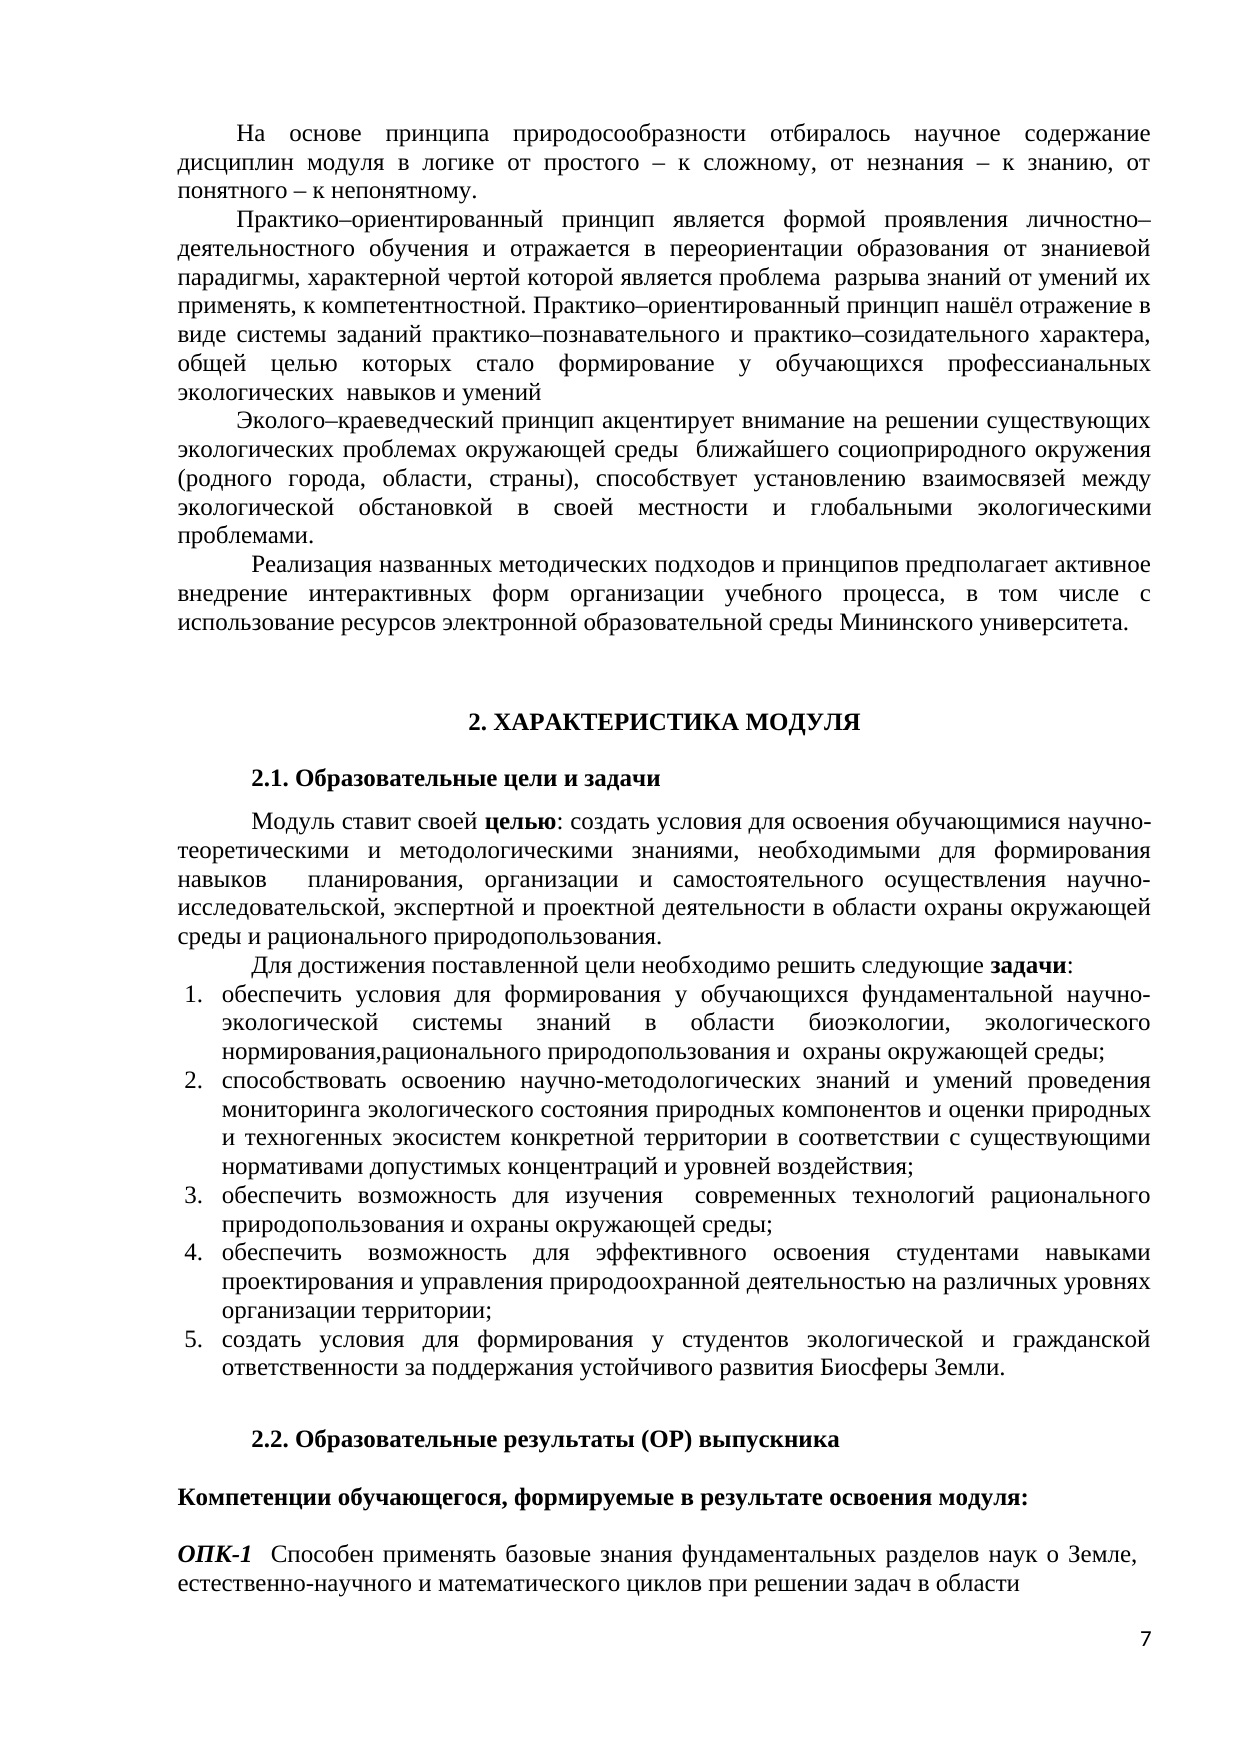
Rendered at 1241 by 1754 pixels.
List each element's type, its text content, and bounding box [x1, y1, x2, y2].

text 2.2. Образовательные результаты (ОР) выпускника [177, 1424, 1138, 1453]
text 2. ХАРАКТЕРИСТИКА МОДУЛЯ [177, 707, 1152, 736]
text 2.1. Образовательные цели и задачи [177, 763, 1152, 792]
list создать условия для формирования у студентов экологической и гражданской ответственности за поддержания устойчивого развития Биосферы Земли. [184, 1324, 1152, 1381]
list способствовать освоению научно-методологических знаний и умений проведения мониторинга экологического состояния природных компонентов и оценки природных и техногенных экосистем конкретной территории в соответствии с существующими нормативами допустимых концентраций и уровней воздействия; [184, 1065, 1152, 1180]
list обеспечить возможность для изучения современных технологий рационального природопользования и охраны окружающей среды; [184, 1180, 1152, 1237]
text Модуль ставит своей целью: создать условия для освоения обучающимися научно-теоретическими и методологическими знаниями, необходимыми для формирования навыков планирования, организации и самостоятельного осуществления научно-исследовательской, экспертной и проектной деятельности в области охраны окружающей среды и рационального природопользования. [177, 806, 1152, 950]
text Реализация названных методических подходов и принципов предполагает активное внедрение интерактивных форм организации учебного процесса, в том числе с использование ресурсов электронной образовательной среды Мининского университета. [177, 549, 1152, 636]
list обеспечить возможность для эффективного освоения студентами навыками проектирования и управления природоохранной деятельностью на различных уровнях организации территории; [184, 1237, 1152, 1324]
text Компетенции обучающегося, формируемые в результате освоения модуля: [177, 1482, 1138, 1511]
text На основе принципа природосообразности отбиралось научное содержание дисциплин модуля в логике от простого – к сложному, от незнания – к знанию, от понятного – к непонятному. [177, 118, 1152, 204]
text Практико–ориентированный принцип является формой проявления личностно–деятельностного обучения и отражается в переориентации образования от знаниевой парадигмы, характерной чертой которой является проблема разрыва знаний от умений их применять, к компетентностной. Практико–ориентированный принцип нашёл отражение в виде системы заданий практико–познавательного и практико–созидательного характера, общей целью которых стало формирование у обучающихся профессианальных экологических навыков и умений [177, 204, 1152, 406]
text Эколого–краеведческий принцип акцентирует внимание на решении существующих экологических проблемах окружающей среды ближайшего социоприродного окружения (родного города, области, страны), способствует установлению взаимосвязей между экологической обстановкой в своей местности и глобальными экологическими проблемами. [177, 406, 1152, 549]
list обеспечить условия для формирования у обучающихся фундаментальной научно-экологической системы знаний в области биоэкологии, экологического нормирования,рационального природопользования и охраны окружающей среды; [184, 979, 1152, 1065]
text ОПК-1 Способен применять базовые знания фундаментальных разделов наук о Земле, естественно-научного и математического циклов при решении задач в области [177, 1539, 1138, 1597]
text Для достижения поставленной цели необходимо решить следующие задачи: [177, 950, 1152, 979]
